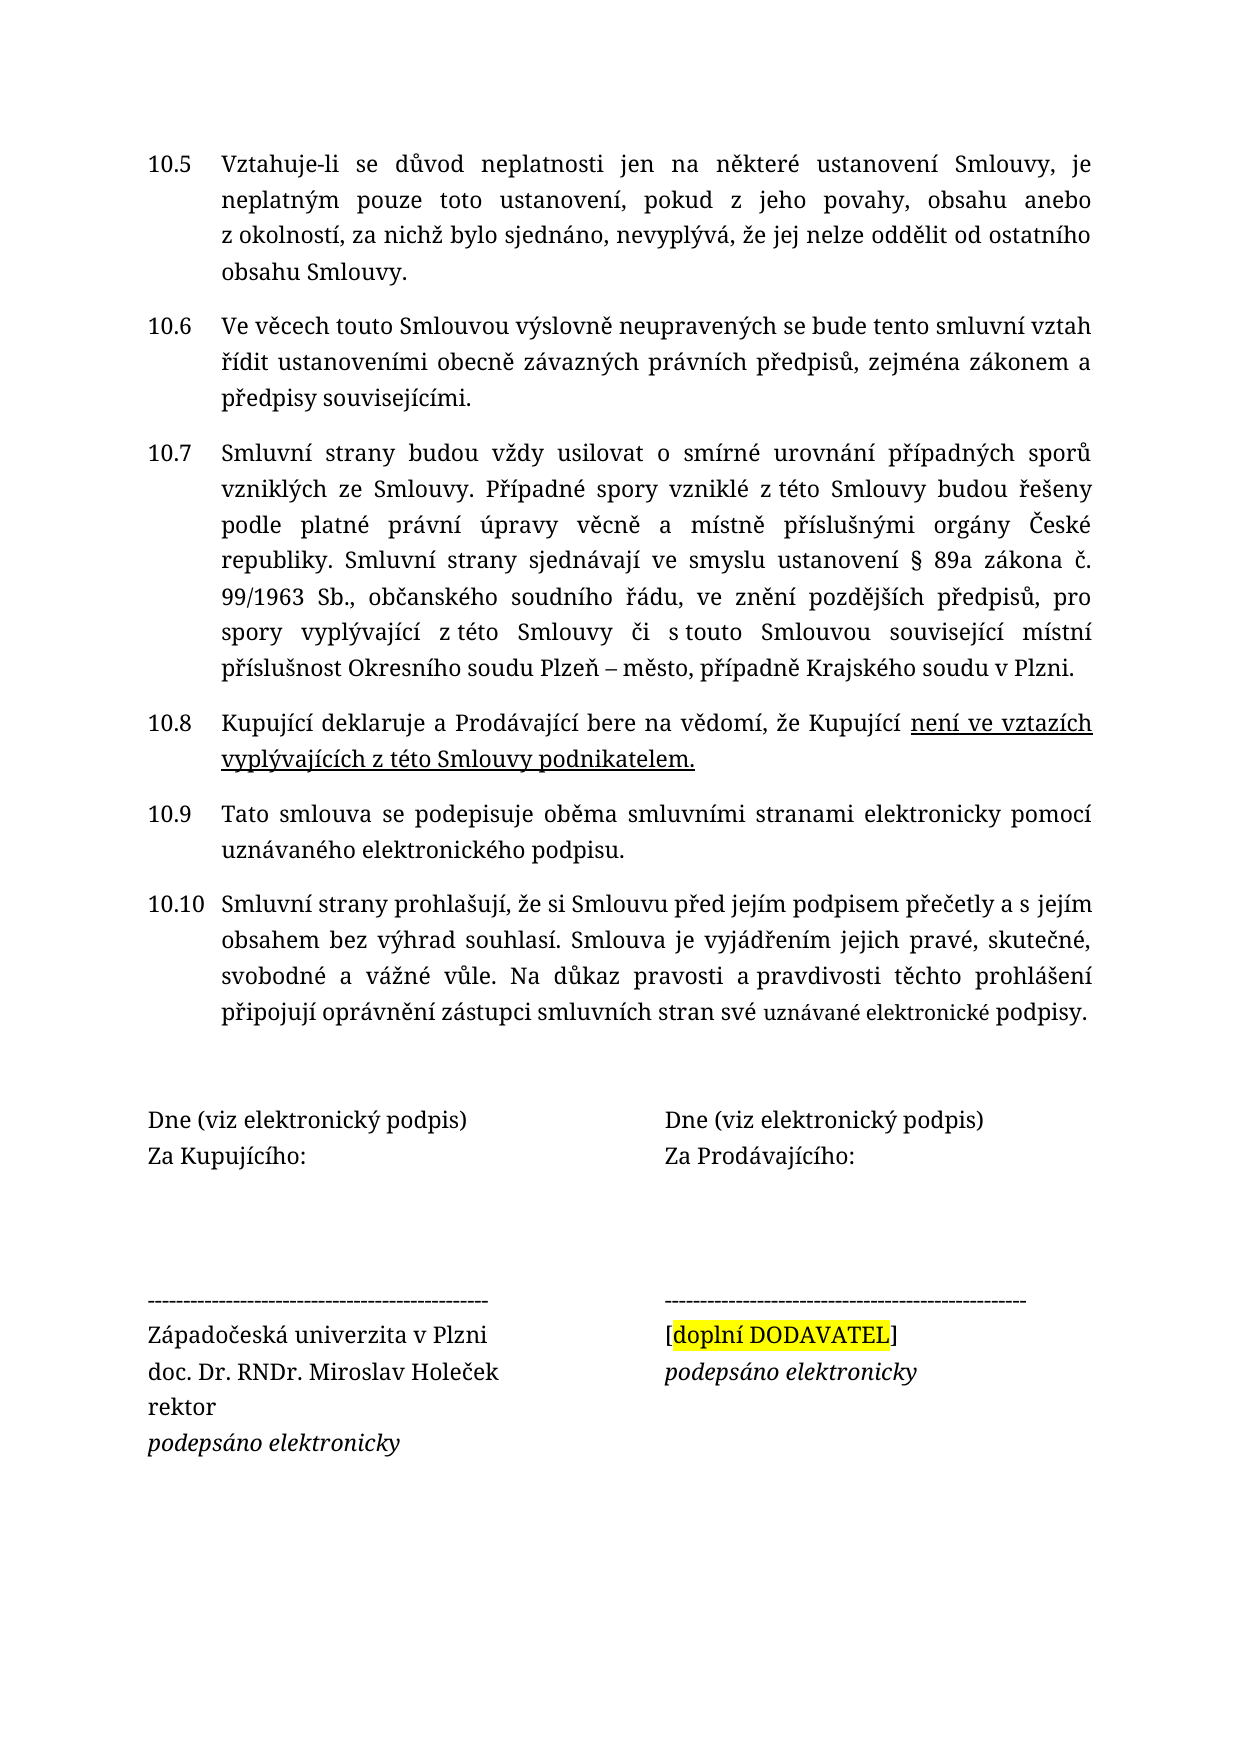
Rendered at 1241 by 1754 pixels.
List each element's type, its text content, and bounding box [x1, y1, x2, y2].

text 10.8 Kupující deklaruje a Prodávající bere na vědomí, že Kupující není ve vztazích vyplývajících z této Smlouvy podnikatelem. [148, 707, 1093, 774]
table_header Dne (viz elektronický podpis) Za Prodávajícího: --------------------------------------------------- [doplní DODAVATEL] podepsáno elektronicky [576, 1104, 1048, 1519]
text 10.10 Smluvní strany prohlašují, že si Smlouvu před jejím podpisem přečetly a s jejím obsahem bez výhrad souhlasí. Smlouva je vyjádřením jejich pravé, skutečné, svobodné a vážné vůle. Na důkaz pravosti a pravdivosti těchto prohlášení připojují oprávnění zástupci smluvních stran své uznávané elektronické podpisy. [148, 888, 1093, 1027]
text 10.7 Smluvní strany budou vždy usilovat o smírné urovnání případných sporů vzniklých ze Smlouvy. Případné spory vzniklé z této Smlouvy budou řešeny podle platné právní úpravy věcně a místně příslušnými orgány České republiky. Smluvní strany sjednávají ve smyslu ustanovení § 89a zákona č. 99/1963 Sb., občanského soudního řádu, ve znění pozdějších předpisů, pro spory vyplývající z této Smlouvy či s touto Smlouvou související místní příslušnost Okresního soudu Plzeň – město, případně Krajského soudu v Plzni. [148, 437, 1093, 683]
table_header Dne (viz elektronický podpis) Za Kupujícího: ------------------------------------------------ Západočeská univerzita v Plzni doc. Dr. RNDr. Miroslav Holeček rektor podepsáno elektronicky [136, 1104, 576, 1519]
text 10.5 Vztahuje-li se důvod neplatnosti jen na některé ustanovení Smlouvy, je neplatným pouze toto ustanovení, pokud z jeho povahy, obsahu anebo z okolností, za nichž bylo sjednáno, nevyplývá, že jej nelze oddělit od ostatního obsahu Smlouvy. [148, 148, 1093, 287]
text 10.6 Ve věcech touto Smlouvou výslovně neupravených se bude tento smluvní vztah řídit ustanoveními obecně závazných právních předpisů, zejména zákonem a předpisy souvisejícími. [148, 310, 1093, 413]
text 10.9 Tato smlouva se podepisuje oběma smluvními stranami elektronicky pomocí uznávaného elektronického podpisu. [148, 798, 1093, 865]
